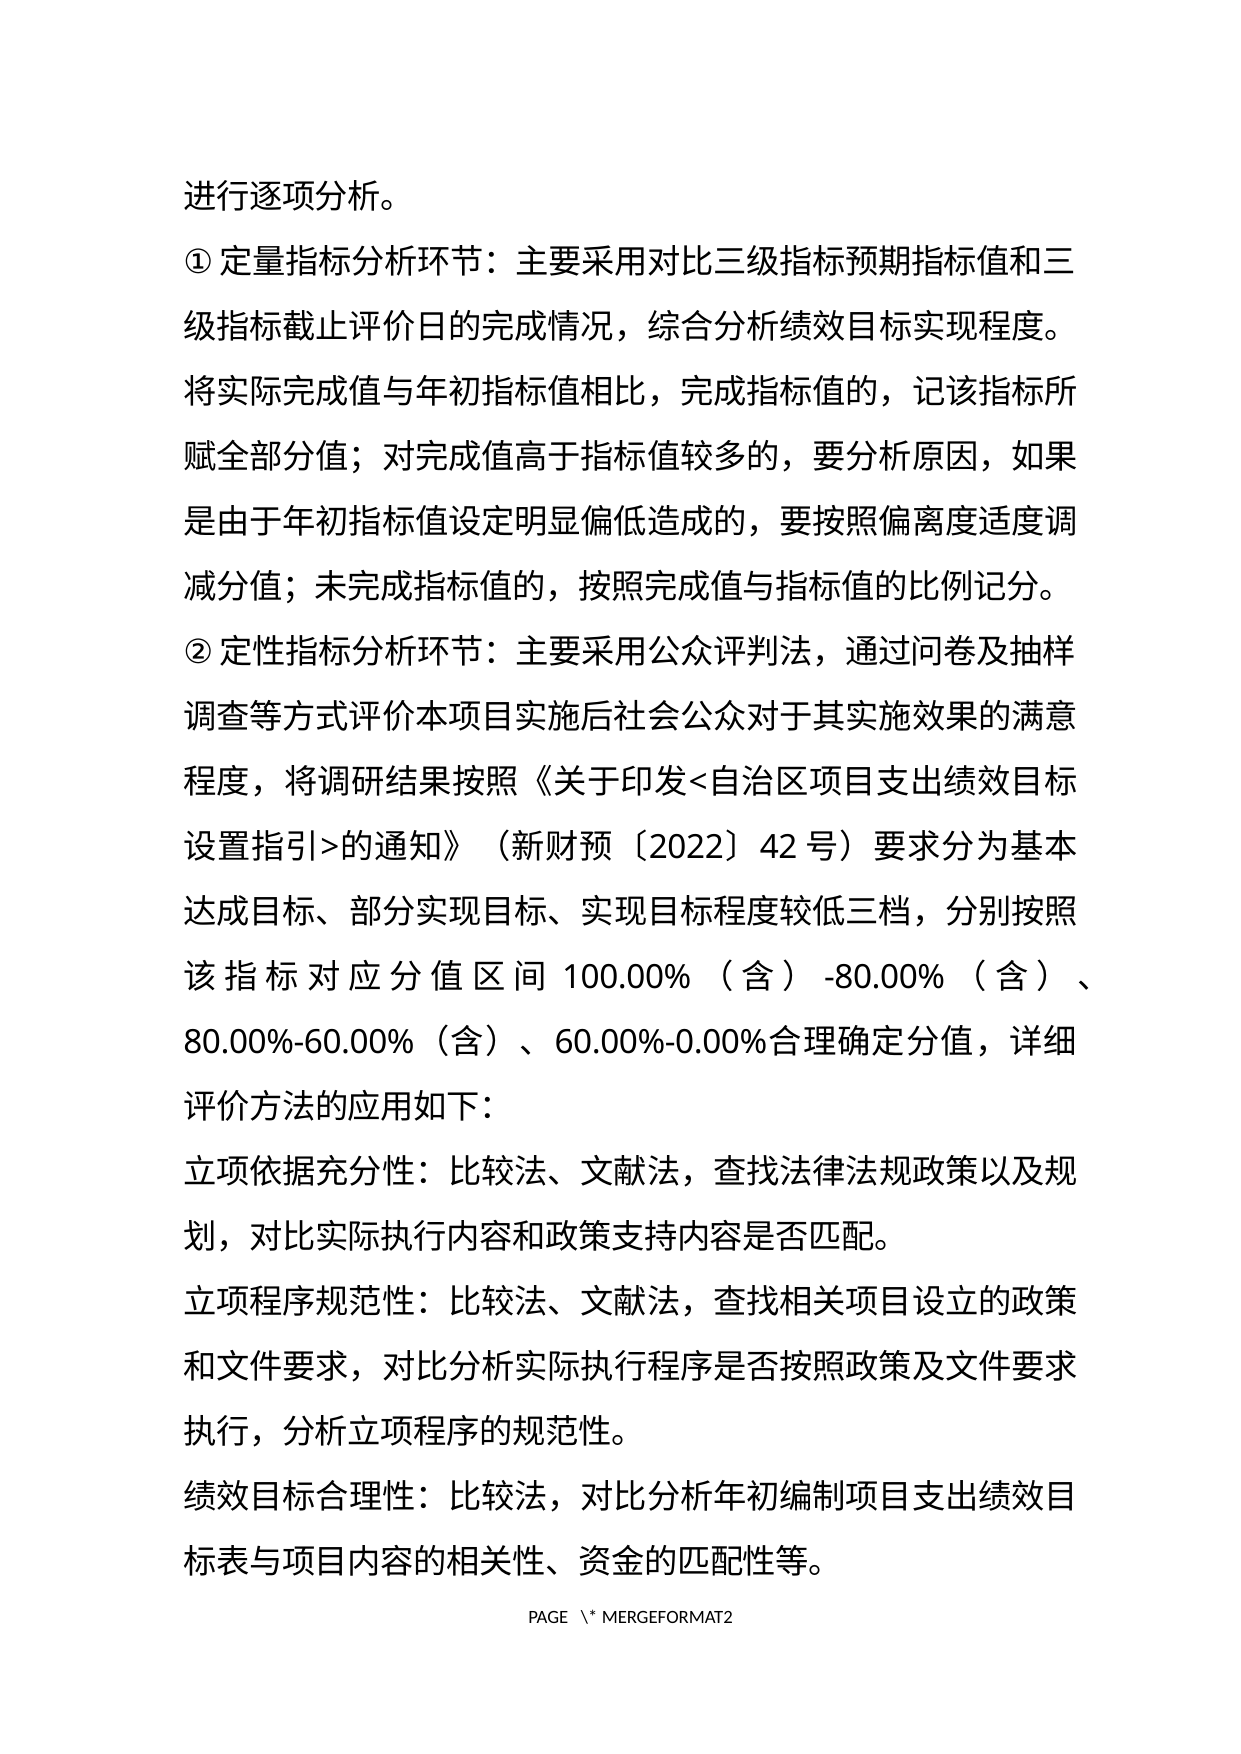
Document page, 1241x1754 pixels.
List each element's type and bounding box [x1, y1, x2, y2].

text [183, 162, 1078, 1592]
